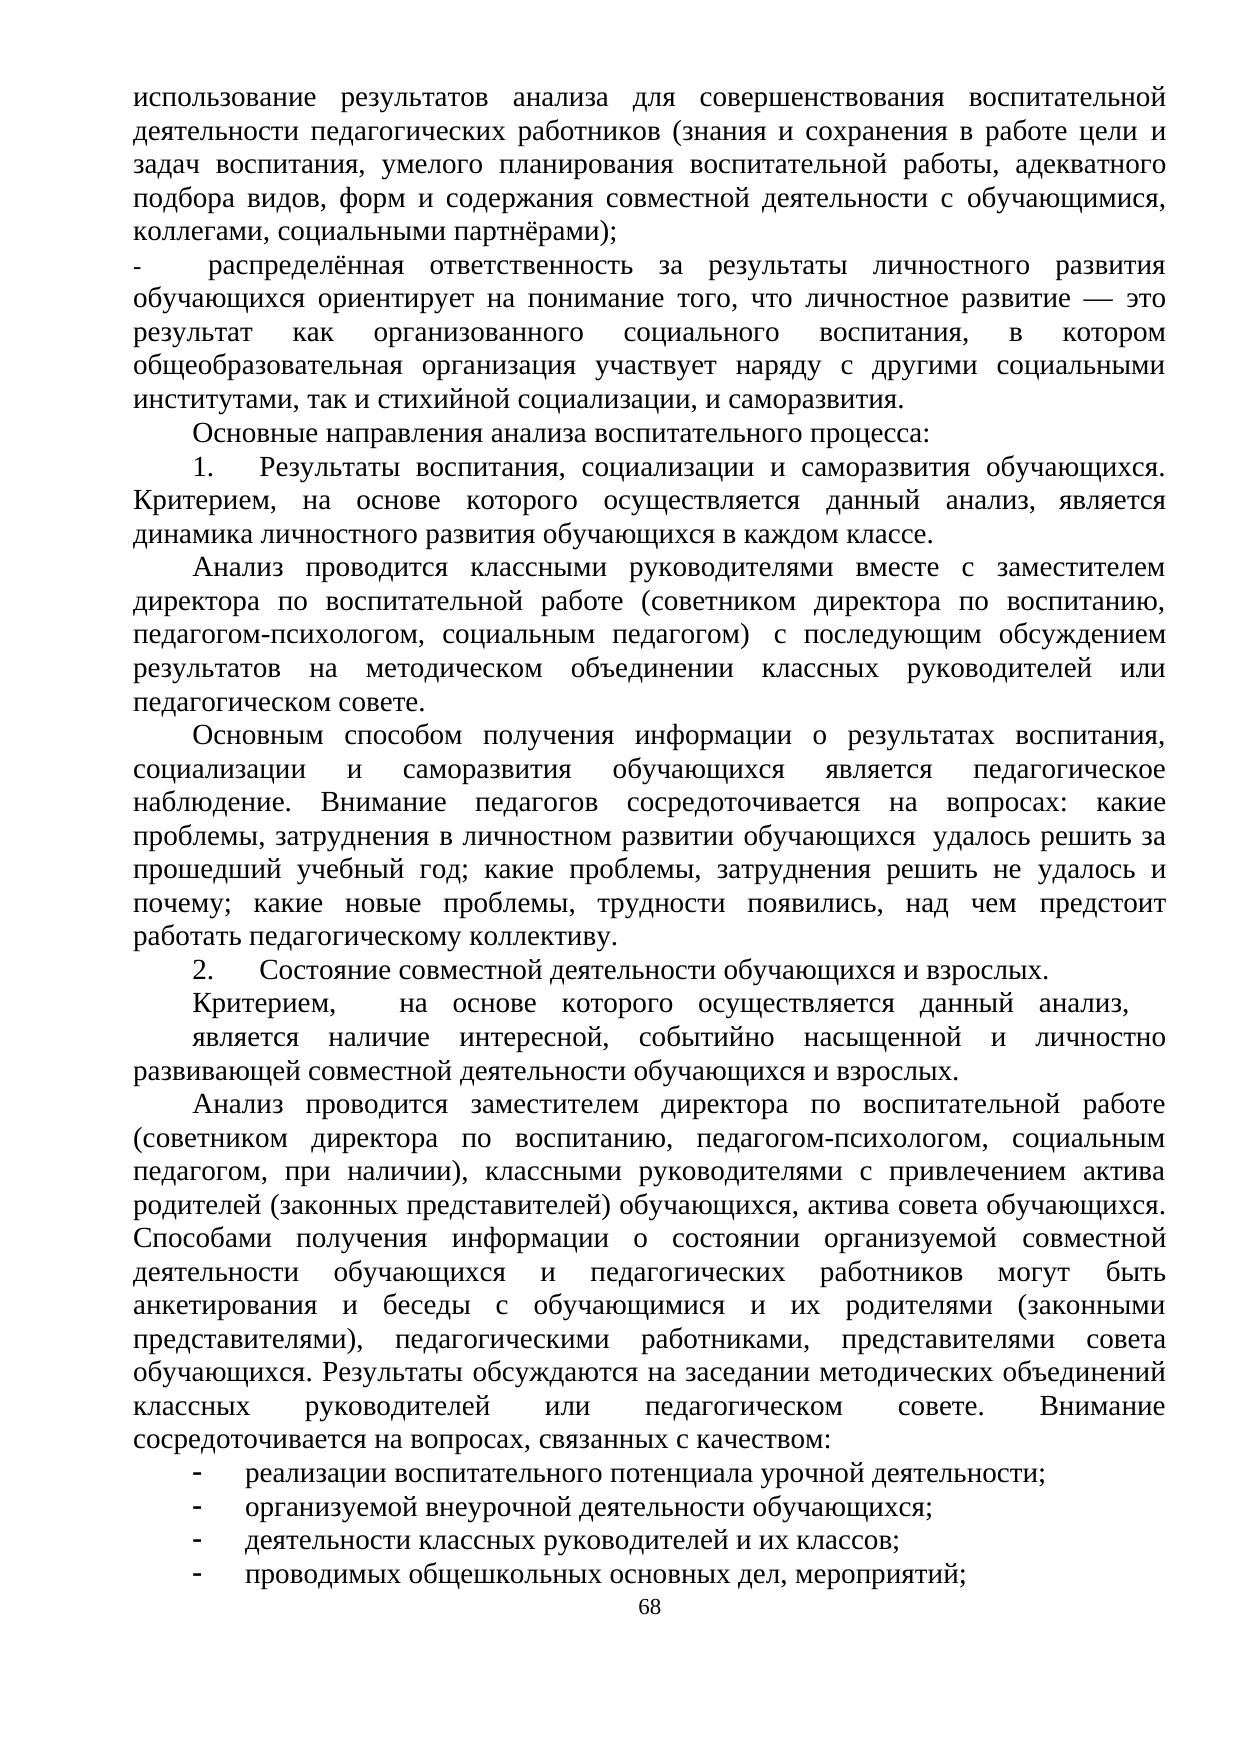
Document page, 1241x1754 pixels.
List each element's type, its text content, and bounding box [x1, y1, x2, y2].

list распределённая ответственность за результаты личностного развития обучающихся ориентирует на понимание того, что личностное развитие — это результат как организованного социального воспитания, в котором общеобразовательная организация участвует наряду с другими социальными институтами, так и стихийной социализации, и саморазвития. [133, 247, 1166, 414]
list реализации воспитательного потенциала урочной деятельности; [133, 1455, 1166, 1489]
text Анализ проводится заместителем директора по воспитательной работе (советником директора по воспитанию, педагогом-психологом, социальным педагогом, при наличии), классными руководителями с привлечением актива родителей (законных представителей) обучающихся, актива совета обучающихся. Способами получения информации о состоянии организуемой совместной деятельности обучающихся и педагогических работников могут быть анкетирования и беседы с обучающимися и их родителями (законными представителями), педагогическими работниками, представителями совета обучающихся. Результаты обсуждаются на заседании методических объединений классных руководителей или педагогическом совете. Внимание сосредоточивается на вопросах, связанных с качеством: [133, 1086, 1166, 1455]
text Основные направления анализа воспитательного процесса: [133, 415, 1166, 449]
list организуемой внеурочной деятельности обучающихся; [133, 1489, 1166, 1522]
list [133, 79, 1166, 247]
list Результаты воспитания, социализации и саморазвития обучающихся. Критерием, на основе которого осуществляется данный анализ, является динамика личностного развития обучающихся в каждом классе. [133, 449, 1166, 549]
text является наличие интересной, событийно насыщенной и личностно развивающей совместной деятельности обучающихся и взрослых. [133, 1019, 1166, 1086]
text Анализ проводится классными руководителями вместе с заместителем директора по воспитательной работе (советником директора по воспитанию, педагогом-психологом, социальным педагогом) с последующим обсуждением результатов на методическом объединении классных руководителей или педагогическом совете. [133, 549, 1166, 717]
text Критерием, на основе которого осуществляется данный анализ, [133, 986, 1166, 1019]
list деятельности классных руководителей и их классов; [133, 1522, 1166, 1556]
list Состояние совместной деятельности обучающихся и взрослых. [133, 952, 1166, 986]
list проводимых общешкольных основных дел, мероприятий; [133, 1556, 1166, 1590]
text Основным способом получения информации о результатах воспитания, социализации и саморазвития обучающихся является педагогическое наблюдение. Внимание педагогов сосредоточивается на вопросах: какие проблемы, затруднения в личностном развитии обучающихся удалось решить за прошедший учебный год; какие проблемы, затруднения решить не удалось и почему; какие новые проблемы, трудности появились, над чем предстоит работать педагогическому коллективу. [133, 717, 1166, 952]
